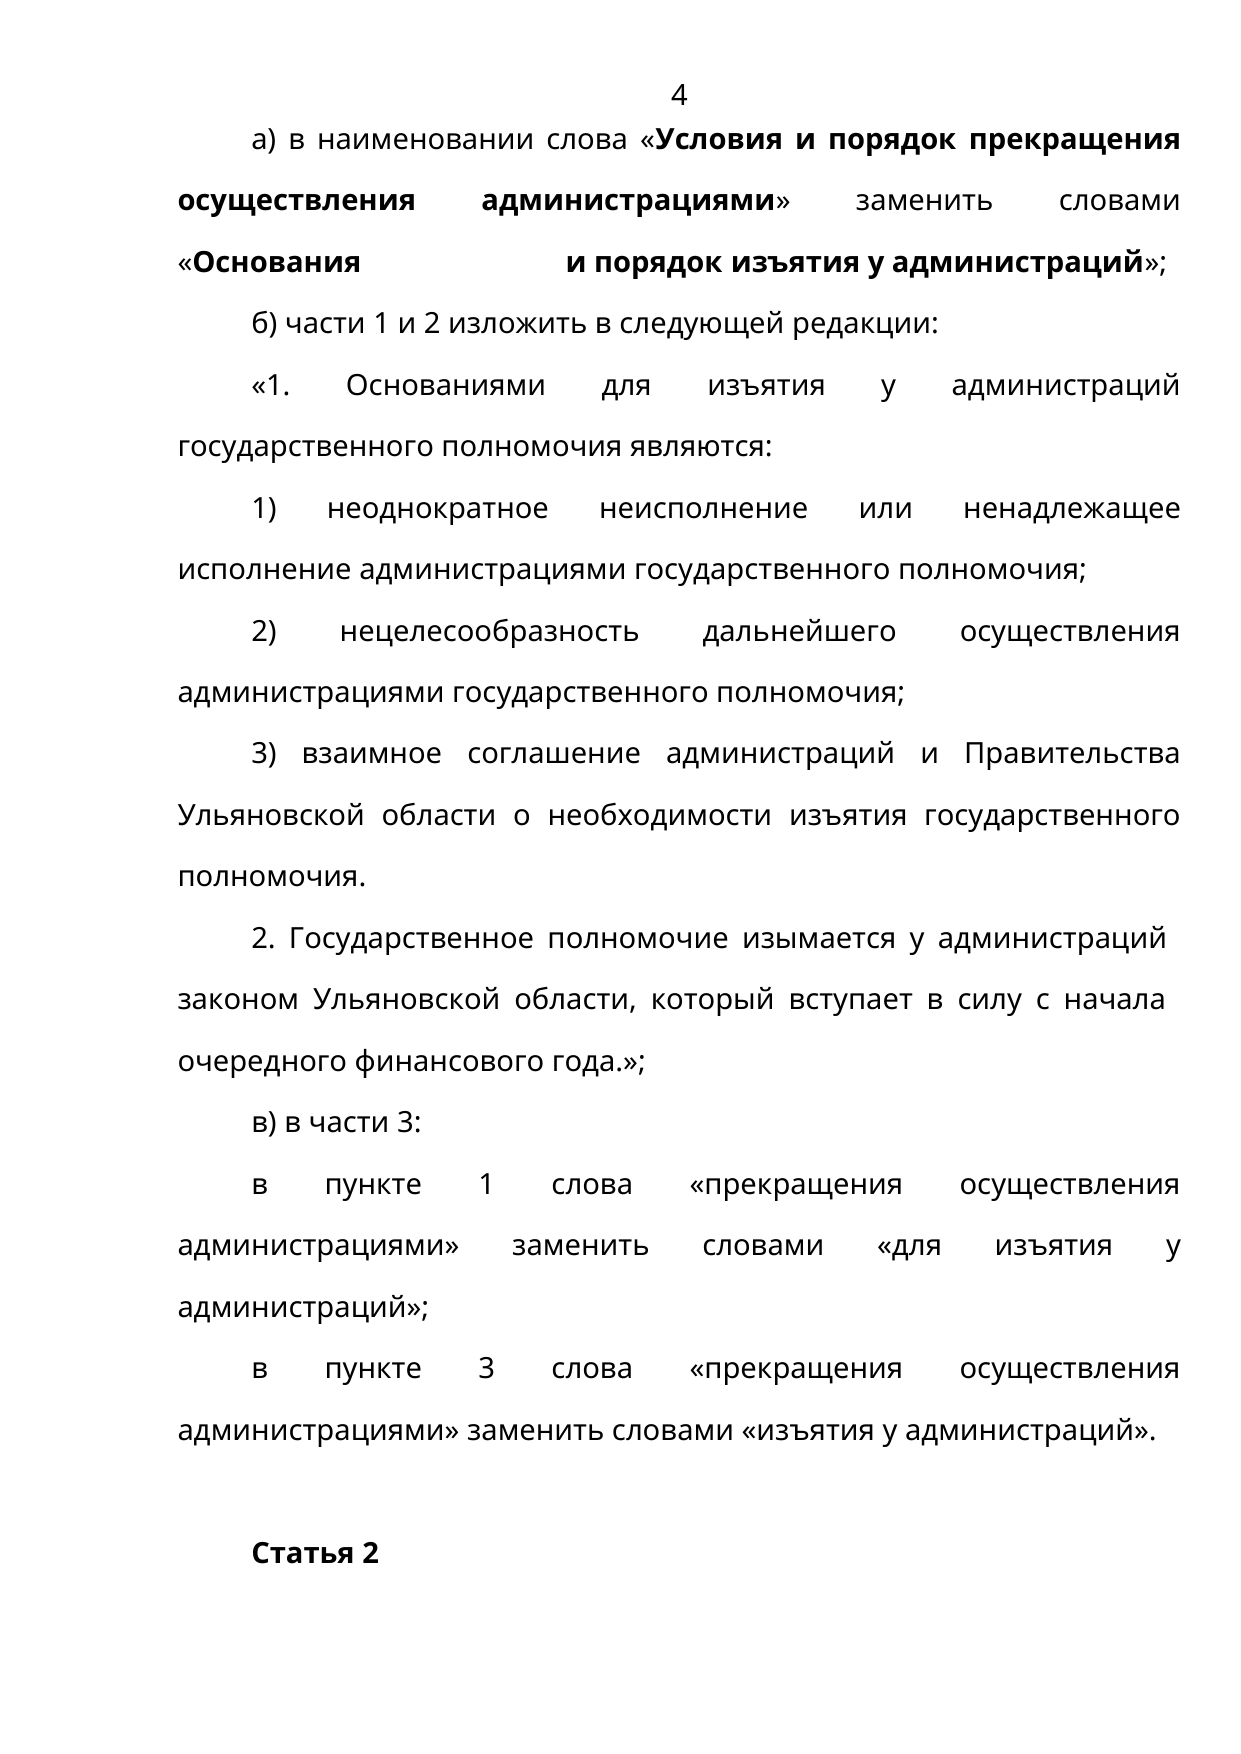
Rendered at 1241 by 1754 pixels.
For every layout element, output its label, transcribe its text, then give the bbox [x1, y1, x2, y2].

text в пункте 3 слова «прекращения осуществления администрациями» заменить словами «изъятия у администраций». [177, 1347, 1181, 1448]
text «1. Основаниями для изъятия у администраций государственного полномочия являются: [177, 364, 1181, 465]
text 3) взаимное соглашение администраций и Правительства Ульяновской области о необходимости изъятия государственного полномочия. [177, 733, 1181, 895]
text а) в наименовании слова «Условия и порядок прекращения осуществления администрациями» заменить словами «Основания и порядок изъятия у администраций»; [177, 118, 1181, 281]
text 2) нецелесообразность дальнейшего осуществления администрациями государственного полномочия; [177, 610, 1181, 711]
text в пункте 1 слова «прекращения осуществления администрациями» заменить словами «для изъятия у администраций»; [177, 1163, 1181, 1326]
text 2. Государственное полномочие изымается у администраций законом Ульяновской области, который вступает в силу с начала очередного финансового года.»; [177, 917, 1181, 1080]
text б) части 1 и 2 изложить в следующей редакции: [177, 302, 1181, 342]
text Статья 2 [177, 1533, 1181, 1572]
text в) в части 3: [177, 1101, 1181, 1141]
text 1) неоднократное неисполнение или ненадлежащее исполнение администрациями государственного полномочия; [177, 487, 1181, 588]
